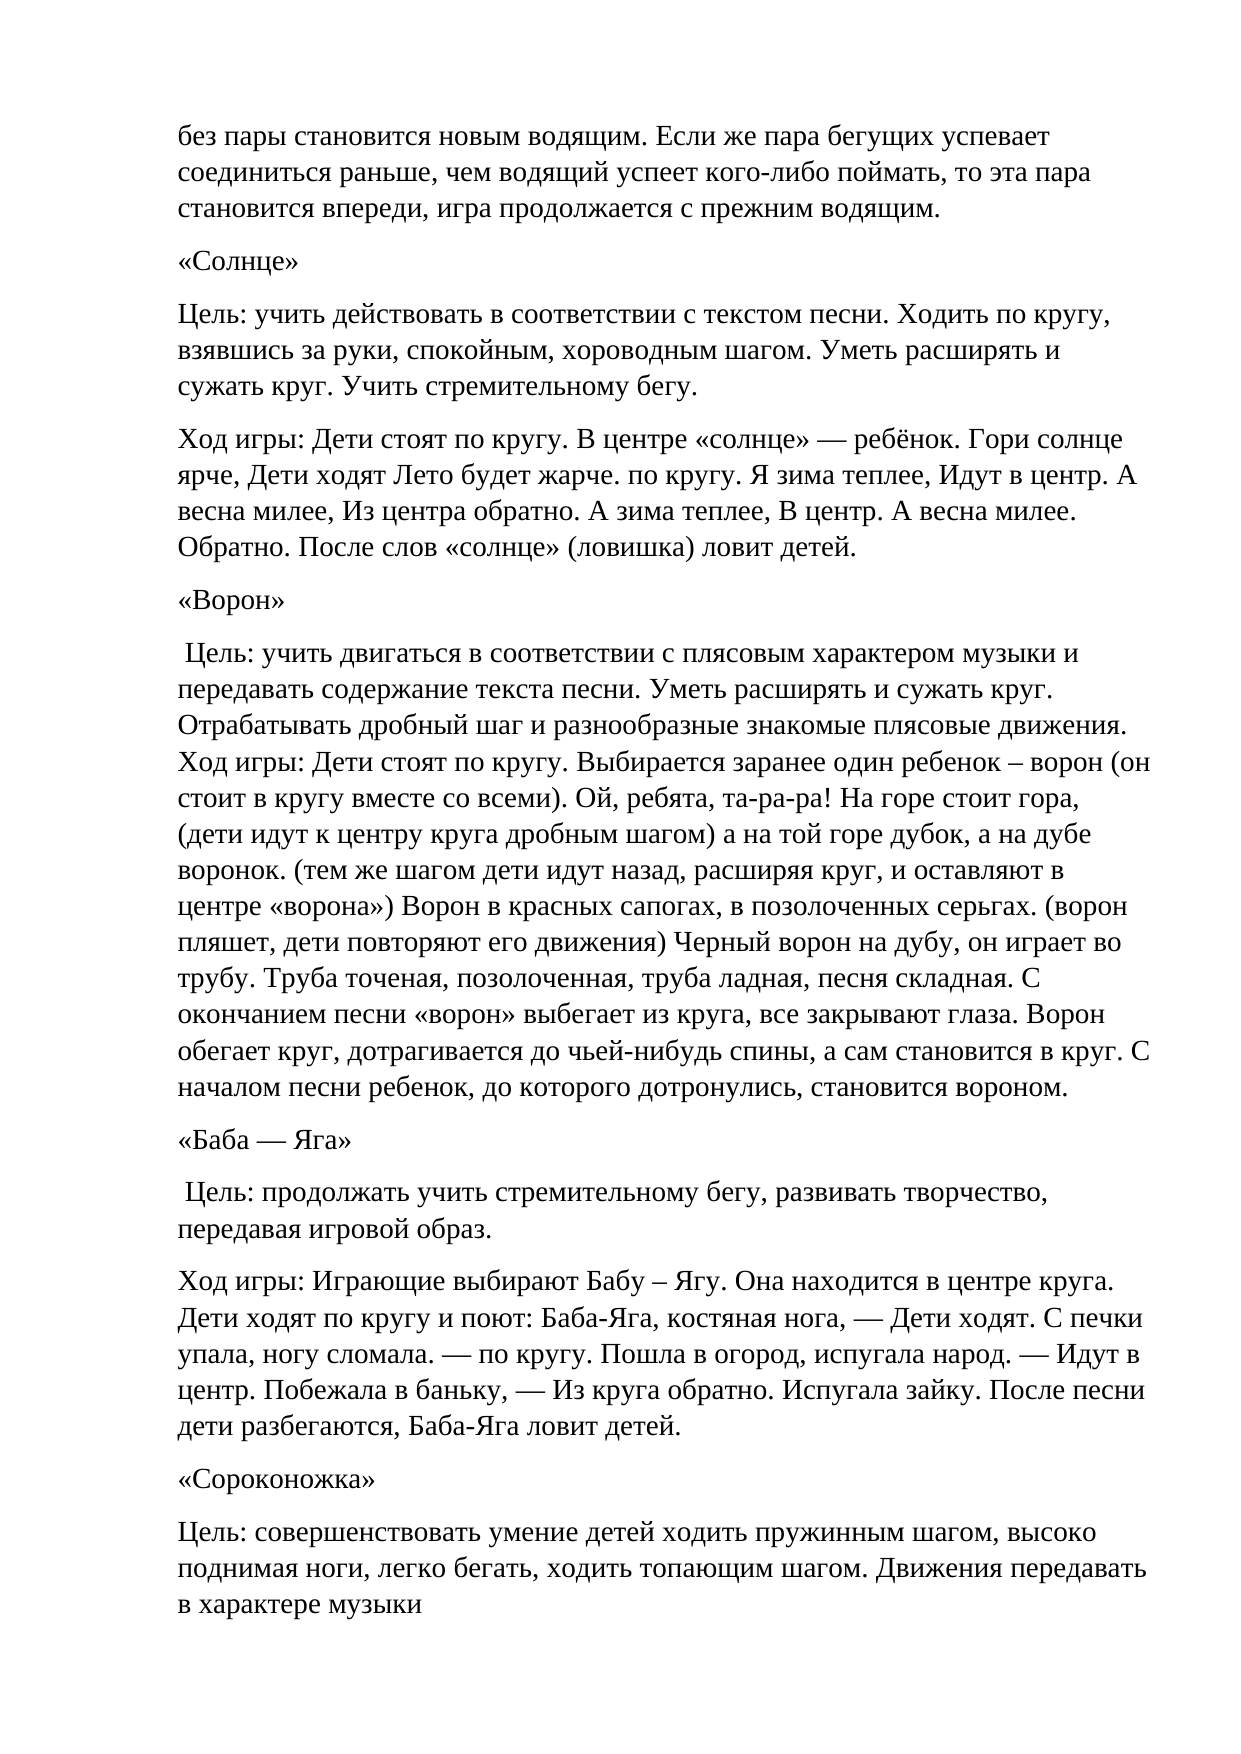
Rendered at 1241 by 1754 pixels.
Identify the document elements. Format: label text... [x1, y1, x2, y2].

text Ход игры: Дети стоят по кругу. В центре «солнце» — ребёнок. Гори солнце ярче, Дети ходят Лето будет жарче. по кругу. Я зима теплее, Идут в центр. А весна милее, Из центра обратно. А зима теплее, В центр. А весна милее. Обратно. После слов «солнце» (ловишка) ловит детей. [177, 421, 1152, 563]
text Цель: совершенствовать умение детей ходить пружинным шагом, высоко поднимая ноги, легко бегать, ходить топающим шагом. Движения передавать в характере музыки [177, 1514, 1152, 1619]
text «Солнце» [177, 243, 1152, 277]
text «Ворон» [177, 582, 1152, 616]
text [177, 118, 1152, 224]
text «Сороконожка» [177, 1461, 1152, 1494]
text Ход игры: Играющие выбирают Бабу – Ягу. Она находится в центре круга. Дети ходят по кругу и поют: Баба-Яга, костяная нога, — Дети ходят. С печки упала, ногу сломала. — по кругу. Пошла в огород, испугала народ. — Идут в центр. Побежала в баньку, — Из круга обратно. Испугала зайку. После песни дети разбегаются, Баба-Яга ловит детей. [177, 1263, 1152, 1442]
text Цель: учить двигаться в соответствии с плясовым характером музыки и передавать содержание текста песни. Уметь расширять и сужать круг. Отрабатывать дробный шаг и разнообразные знакомые плясовые движения. Ход игры: Дети стоят по кругу. Выбирается заранее один ребенок – ворон (он стоит в кругу вместе со всеми). Ой, ребята, та-ра-ра! На горе стоит гора, (дети идут к центру круга дробным шагом) а на той горе дубок, а на дубе воронок. (тем же шагом дети идут назад, расширяя круг, и оставляют в центре «ворона») Ворон в красных сапогах, в позолоченных серьгах. (ворон пляшет, дети повторяют его движения) Черный ворон на дубу, он играет во трубу. Труба точеная, позолоченная, труба ладная, песня складная. С окончанием песни «ворон» выбегает из круга, все закрывают глаза. Ворон обегает круг, дотрагивается до чьей-нибудь спины, а сам становится в круг. С началом песни ребенок, до которого дотронулись, становится вороном. [177, 635, 1152, 1102]
text «Баба — Яга» [177, 1122, 1152, 1155]
text Цель: продолжать учить стремительному бегу, развивать творчество, передавая игровой образ. [177, 1174, 1152, 1244]
text Цель: учить действовать в соответствии с текстом песни. Ходить по кругу, взявшись за руки, спокойным, хороводным шагом. Уметь расширять и сужать круг. Учить стремительному бегу. [177, 296, 1152, 402]
